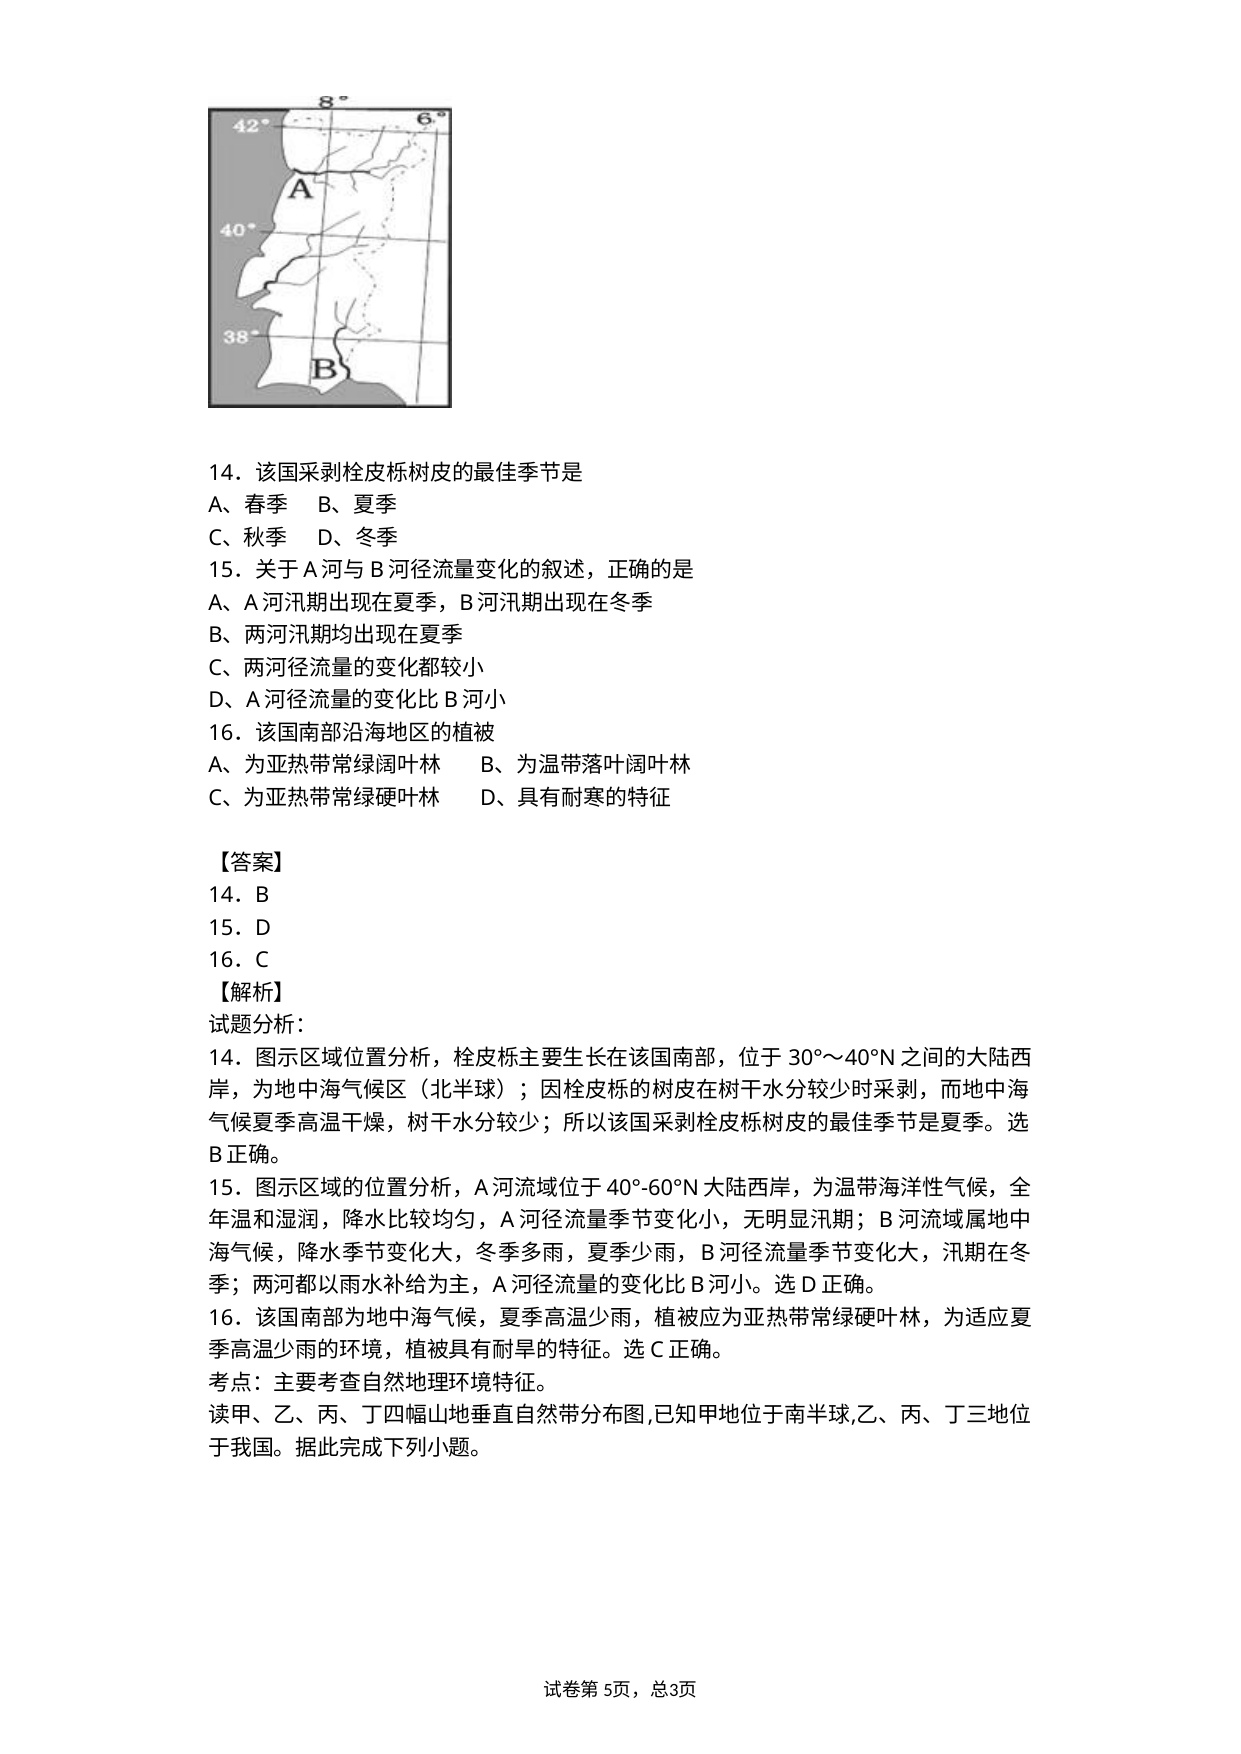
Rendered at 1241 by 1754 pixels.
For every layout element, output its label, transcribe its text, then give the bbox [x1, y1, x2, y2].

text A、春季 B、夏季 [208, 487, 1032, 519]
text B、两河汛期均出现在夏季 [208, 617, 1032, 649]
text 16．该国南部为地中海气候，夏季高温少雨，植被应为亚热带常绿硬叶林，为适应夏季高温少雨的环境，植被具有耐旱的特征。选C正确。 [208, 1299, 1032, 1364]
text 试题分析： [208, 1007, 1032, 1039]
text 15．关于A河与B河径流量变化的叙述，正确的是 [208, 552, 1032, 584]
text 读甲、乙、丙、丁四幅山地垂直自然带分布图,已知甲地位于南半球,乙、丙、丁三地位于我国。据此完成下列小题。 [208, 1397, 1032, 1462]
text 16．该国南部沿海地区的植被 [208, 714, 1032, 747]
text C、两河径流量的变化都较小 [208, 649, 1032, 682]
text A、A河汛期出现在夏季，B河汛期出现在冬季 [208, 584, 1032, 617]
text 考点：主要考查自然地理环境特征。 [208, 1364, 1032, 1397]
text A、为亚热带常绿阔叶林 B、为温带落叶阔叶林 [208, 747, 1032, 779]
text 【答案】 [208, 844, 1032, 877]
text 14．该国采剥栓皮栎树皮的最佳季节是 [208, 454, 1032, 487]
text 15．D [208, 909, 1032, 942]
text D、A河径流量的变化比B河小 [208, 682, 1032, 714]
text 16．C [208, 942, 1032, 974]
text 15．图示区域的位置分析，A河流域位于40°-60°N大陆西岸，为温带海洋性气候，全年温和湿润，降水比较均匀，A河径流量季节变化小，无明显汛期；B河流域属地中海气候，降水季节变化大，冬季多雨，夏季少雨，B河径流量季节变化大，汛期在冬季；两河都以雨水补给为主，A河径流量的变化比B河小。选D正确。 [208, 1169, 1032, 1299]
text 【解析】 [208, 974, 1032, 1007]
text C、秋季 D、冬季 [208, 519, 1032, 552]
picture [208, 96, 452, 408]
text C、为亚热带常绿硬叶林 D、具有耐寒的特征 [208, 779, 1032, 812]
text 14．图示区域位置分析，栓皮栎主要生长在该国南部，位于30°～40°N之间的大陆西岸，为地中海气候区（北半球）；因栓皮栎的树皮在树干水分较少时采剥，而地中海气候夏季高温干燥，树干水分较少；所以该国采剥栓皮栎树皮的最佳季节是夏季。选B正确。 [208, 1039, 1032, 1169]
text 14．B [208, 877, 1032, 909]
